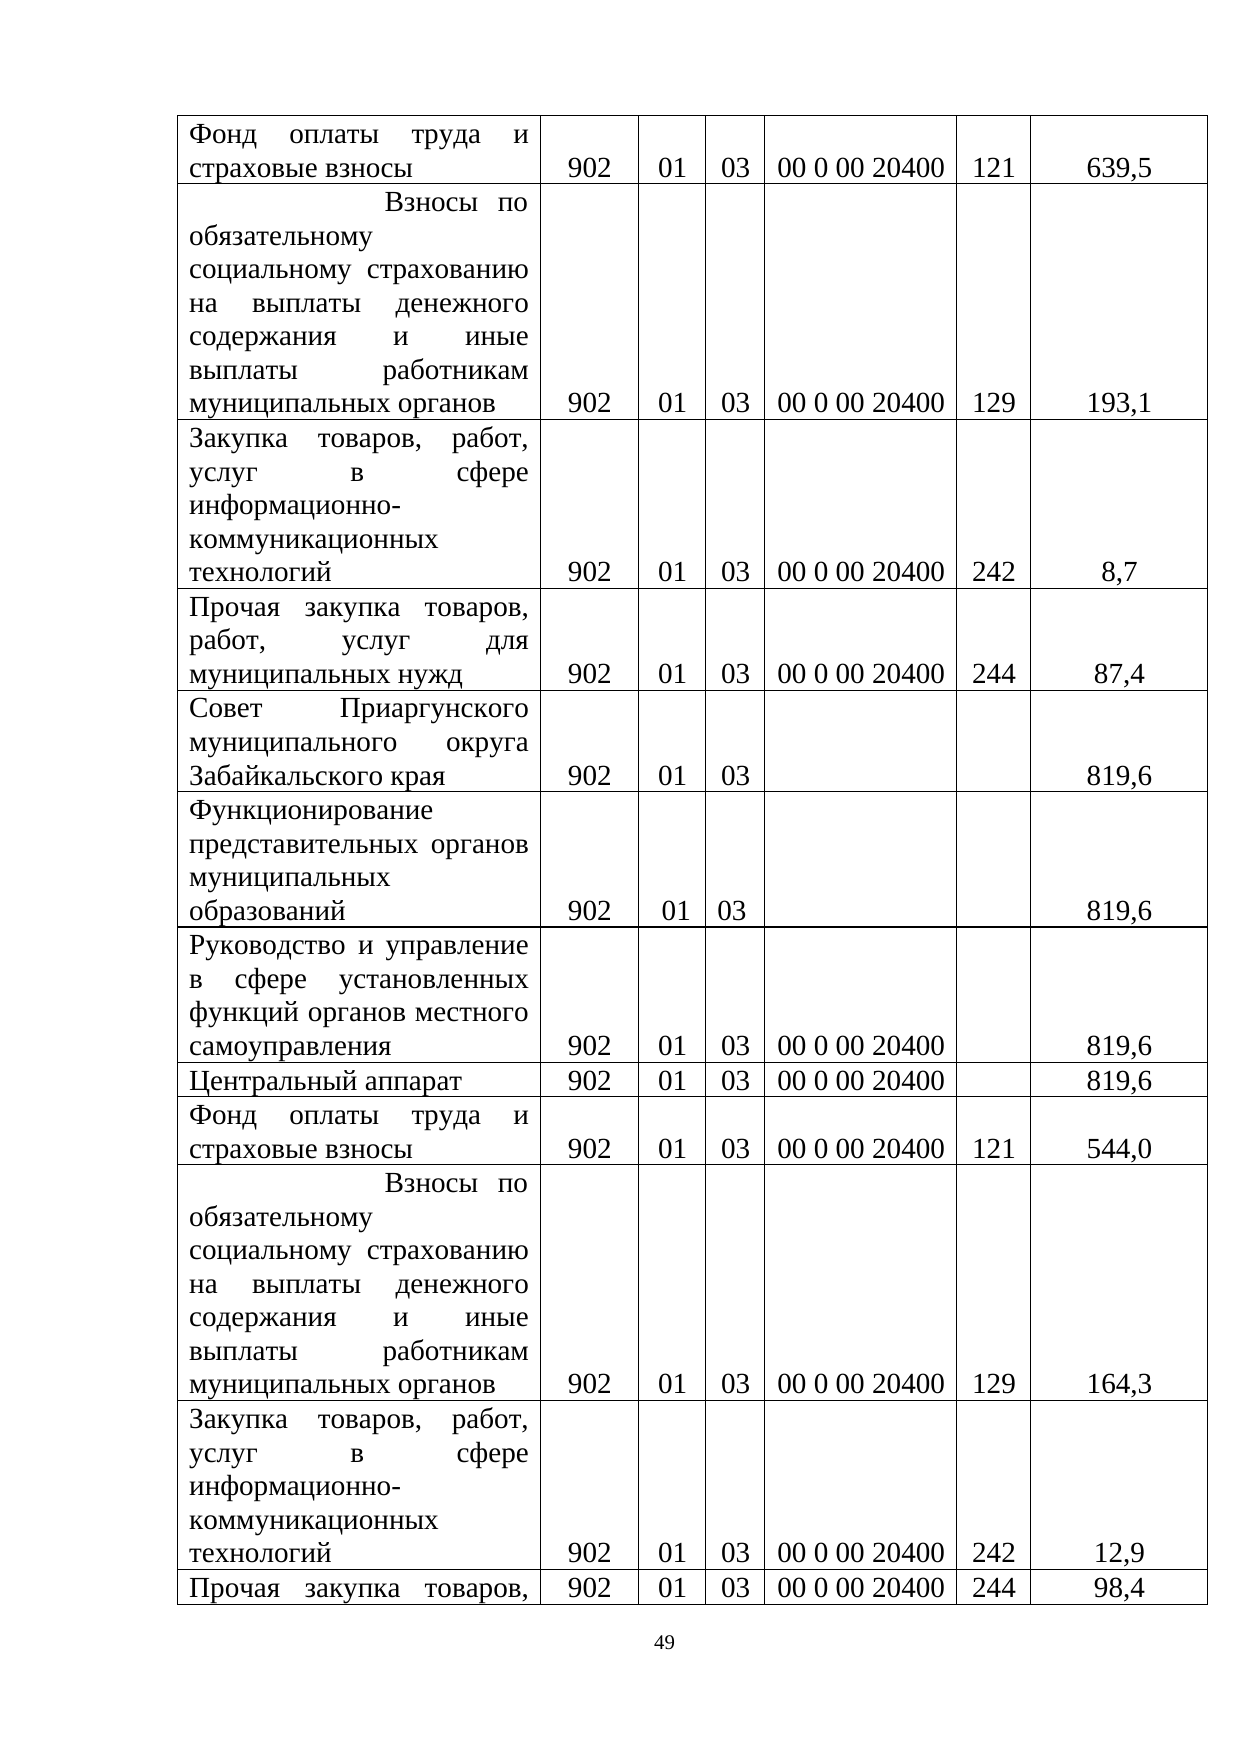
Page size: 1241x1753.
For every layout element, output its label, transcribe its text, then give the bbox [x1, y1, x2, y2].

table_cell 902 [541, 1570, 638, 1603]
table_cell Центральный аппарат [178, 1063, 540, 1096]
table_cell 902 [541, 589, 638, 689]
table_cell 12,9 [1031, 1401, 1207, 1569]
table_cell 01 [639, 1401, 705, 1569]
table_cell 01 [639, 792, 705, 926]
table_cell Взносы по обязательному социальному страхованию на выплаты денежного содержания и иные выплаты работникам муниципальных органов [178, 1165, 540, 1400]
table_cell 544,0 [1031, 1097, 1207, 1164]
table_cell 03 [706, 1165, 764, 1400]
table_cell 242 [957, 420, 1030, 588]
table_cell 902 [541, 1165, 638, 1400]
table_cell 00 0 00 20400 [765, 589, 956, 689]
table_cell 03 [706, 116, 764, 183]
table_cell 03 [706, 928, 764, 1062]
table_cell Закупка товаров, работ, услуг в сфере информационно-коммуникационных технологий [178, 420, 540, 588]
table_cell 03 [706, 792, 764, 926]
table_cell 244 [957, 589, 1030, 689]
table_cell 00 0 00 20400 [765, 1063, 956, 1096]
table_cell Взносы по обязательному социальному страхованию на выплаты денежного содержания и иные выплаты работникам муниципальных органов [178, 184, 540, 419]
table_cell Фонд оплаты труда и страховые взносы [178, 1097, 540, 1164]
table_cell 902 [541, 420, 638, 588]
table_cell 902 [541, 1063, 638, 1096]
table_cell Закупка товаров, работ, услуг в сфере информационно-коммуникационных технологий [178, 1401, 540, 1569]
table_cell 129 [957, 1165, 1030, 1400]
table_cell 01 [639, 589, 705, 689]
table_cell 01 [639, 928, 705, 1062]
table_cell 01 [639, 184, 705, 419]
table_cell 01 [639, 691, 705, 791]
table_cell 01 [639, 116, 705, 183]
table_cell 01 [639, 1063, 705, 1096]
table_cell 01 [639, 1097, 705, 1164]
table_cell 902 [541, 691, 638, 791]
table_cell 902 [541, 1401, 638, 1569]
table_cell Функционирование представительных органов муниципальных образований [178, 792, 540, 926]
table_cell Руководство и управление в сфере установленных функций органов местного самоуправления [178, 928, 540, 1062]
table_cell 00 0 00 20400 [765, 184, 956, 419]
table_cell 01 [639, 1165, 705, 1400]
table_cell 129 [957, 184, 1030, 419]
table_cell [765, 691, 956, 791]
table_cell 03 [706, 1063, 764, 1096]
table_cell 00 0 00 20400 [765, 1401, 956, 1569]
table_cell 244 [957, 1570, 1030, 1603]
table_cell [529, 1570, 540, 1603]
table_cell 8,7 [1031, 420, 1207, 588]
table_cell 902 [541, 1097, 638, 1164]
table_cell 902 [541, 184, 638, 419]
table_cell 03 [706, 1097, 764, 1164]
table_cell 242 [957, 1401, 1030, 1569]
table_cell 00 0 00 20400 [765, 1097, 956, 1164]
table_cell 639,5 [1031, 116, 1207, 183]
table_cell 03 [706, 184, 764, 419]
table_cell 01 [639, 420, 705, 588]
table_cell 819,6 [1031, 1063, 1207, 1096]
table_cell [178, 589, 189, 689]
table_cell 819,6 [1031, 792, 1207, 926]
table_cell 902 [541, 792, 638, 926]
table_cell [957, 1063, 1030, 1096]
table_cell 03 [706, 691, 764, 791]
table_cell 03 [706, 1401, 764, 1569]
table_cell 98,4 [1031, 1570, 1207, 1603]
table_cell 121 [957, 1097, 1030, 1164]
table_cell 902 [541, 116, 638, 183]
table_cell 87,4 [1031, 589, 1207, 689]
table_cell 00 0 00 20400 [765, 928, 956, 1062]
table_cell 819,6 [1031, 691, 1207, 791]
table_cell [765, 792, 956, 926]
table_cell 00 0 00 20400 [765, 1570, 956, 1603]
table_cell 01 [639, 1570, 705, 1603]
table_cell 121 [957, 116, 1030, 183]
table_cell 902 [541, 928, 638, 1062]
table_cell [957, 792, 1030, 926]
table_cell 00 0 00 20400 [765, 420, 956, 588]
table_cell 03 [706, 420, 764, 588]
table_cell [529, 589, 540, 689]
table_cell 193,1 [1031, 184, 1207, 419]
table_cell Фонд оплаты труда и страховые взносы [178, 116, 540, 183]
table_cell 00 0 00 20400 [765, 1165, 956, 1400]
table_cell 03 [706, 1570, 764, 1603]
table_cell Совет Приаргунского муниципального округа Забайкальского края [178, 691, 540, 791]
table_cell 00 0 00 20400 [765, 116, 956, 183]
table_cell 03 [706, 589, 764, 689]
table_cell 164,3 [1031, 1165, 1207, 1400]
table_cell 819,6 [1031, 928, 1207, 1062]
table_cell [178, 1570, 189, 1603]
table_cell [957, 691, 1030, 791]
table_cell [957, 928, 1030, 1062]
